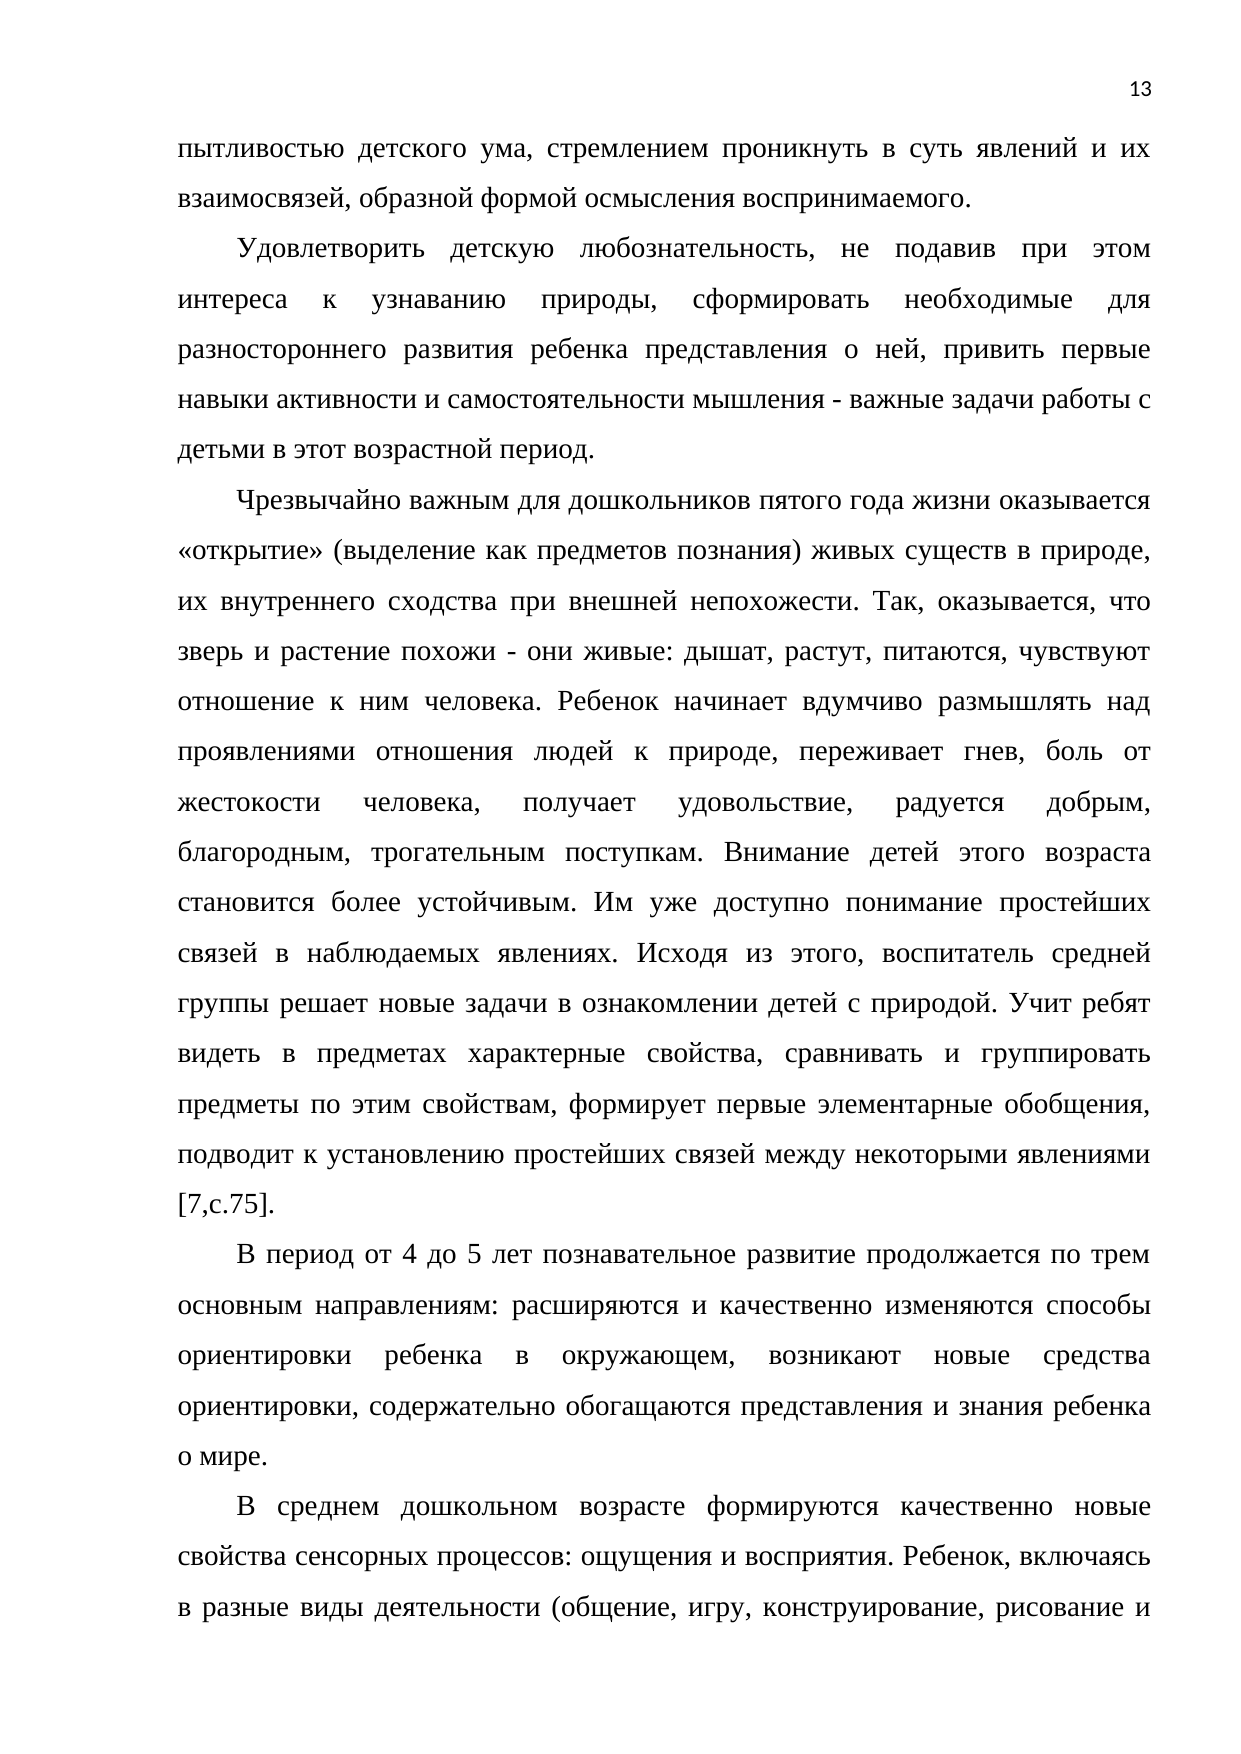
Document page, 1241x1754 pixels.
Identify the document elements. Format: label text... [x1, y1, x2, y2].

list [177, 130, 1152, 214]
list Удовлетворить детскую любознательность, не подавив при этом интереса к узнаванию природы, сформировать необходимые для разностороннего развития ребенка представления о ней, привить первые навыки активности и самостоятельности мышления - важные задачи работы с детьми в этот возрастной период. [177, 230, 1152, 465]
list Чрезвычайно важным для дошкольников пятого года жизни оказывается «открытие» (выделение как предметов познания) живых существ в природе, их внутреннего сходства при внешней непохожести. Так, оказывается, что зверь и растение похожи - они живые: дышат, растут, питаются, чувствуют отношение к ним человека. Ребенок начинает вдумчиво размышлять над проявлениями отношения людей к природе, переживает гнев, боль от жестокости человека, получает удовольствие, радуется добрым, благородным, трогательным поступкам. Внимание детей этого возраста становится более устойчивым. Им уже доступно понимание простейших связей в наблюдаемых явлениях. Исходя из этого, воспитатель средней группы решает новые задачи в ознакомлении детей с природой. Учит ребят видеть в предметах характерные свойства, сравнивать и группировать предметы по этим свойствам, формирует первые элементарные обобщения, подводит к установлению простейших связей между некоторыми явлениями [7,c.75]. [177, 482, 1152, 1220]
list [177, 1488, 1152, 1622]
list В период от 4 до 5 лет познавательное развитие продолжается по трем основным направлениям: расширяются и качественно изменяются способы ориентировки ребенка в окружающем, возникают новые средства ориентировки, содержательно обогащаются представления и знания ребенка о мире. [177, 1237, 1152, 1471]
